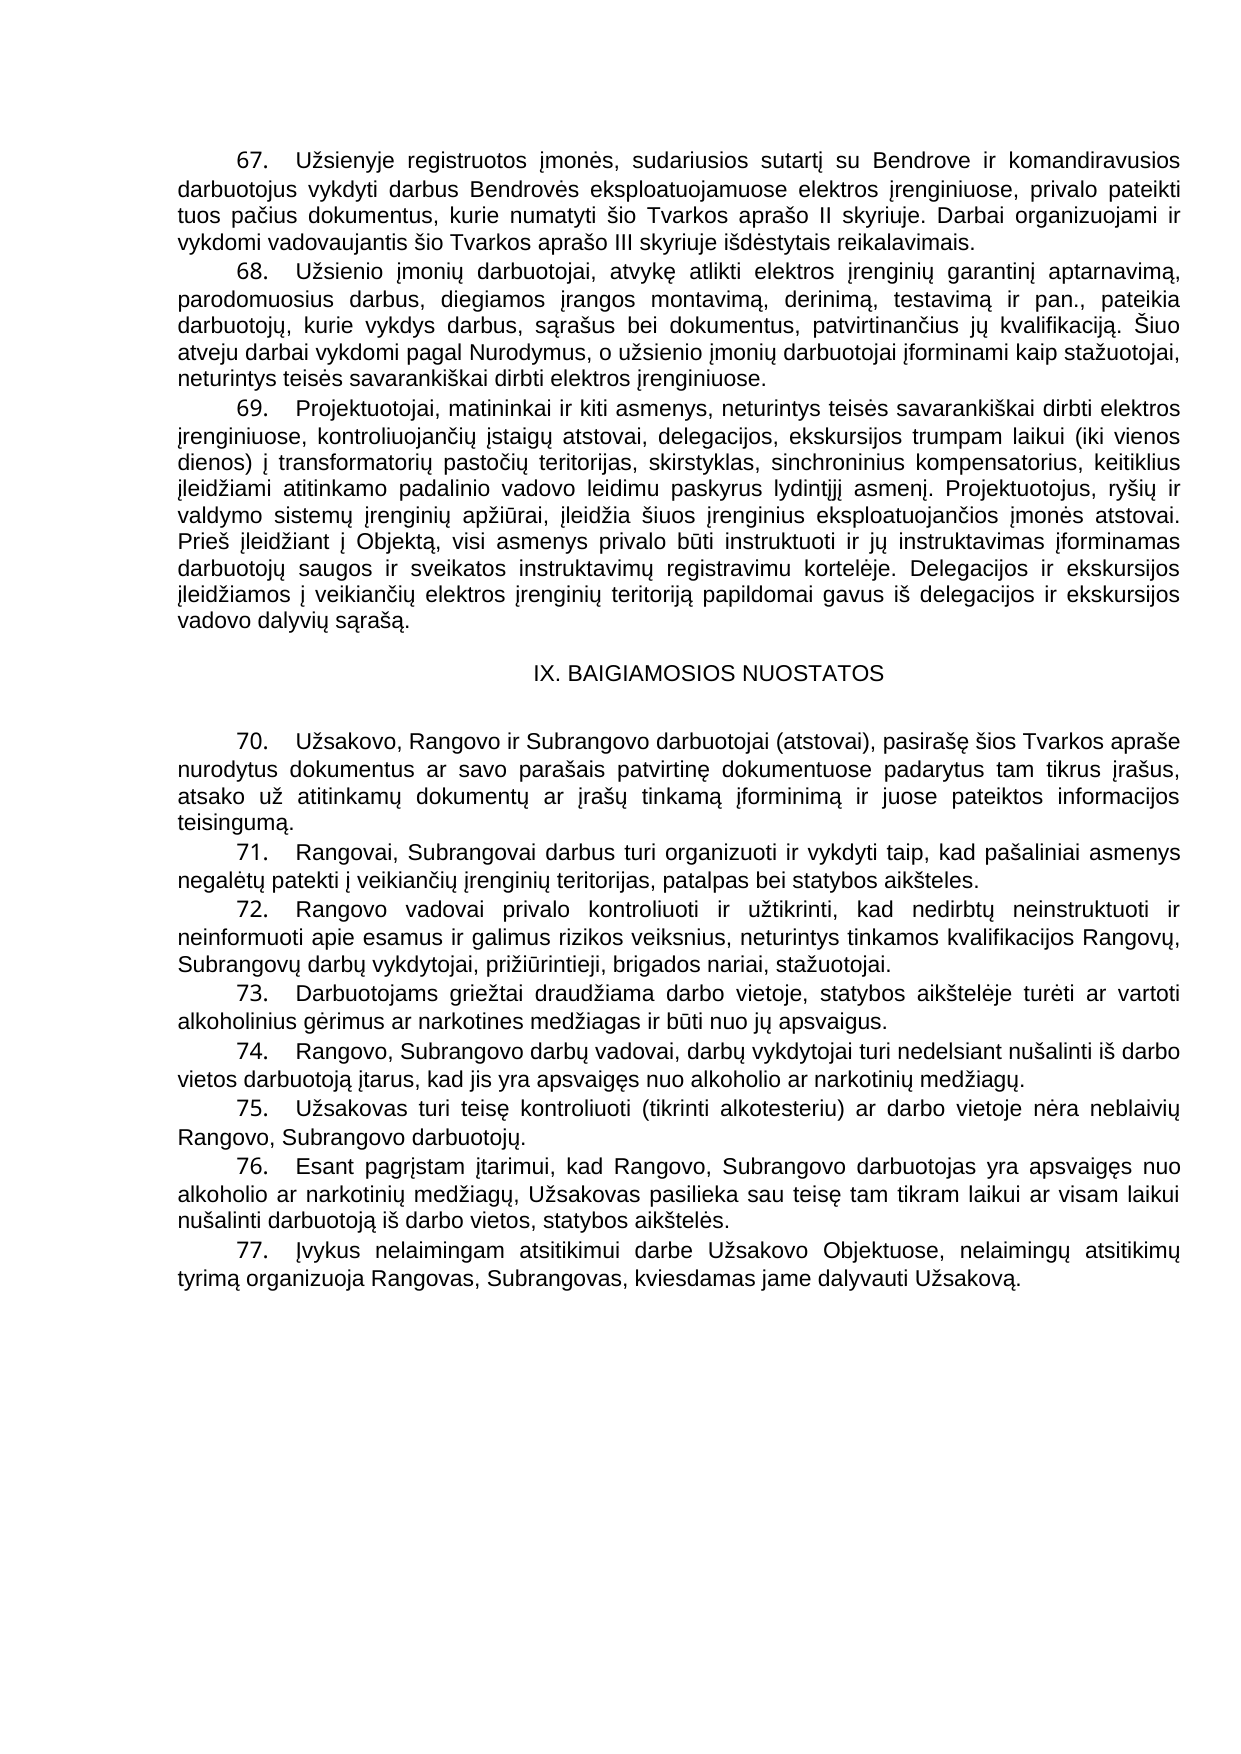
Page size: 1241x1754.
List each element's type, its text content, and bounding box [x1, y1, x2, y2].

list Užsienyje registruotos įmonės, sudariusios sutartį su Bendrove ir komandiravusios darbuotojus vykdyti darbus Bendrovės eksploatuojamuose elektros įrenginiuose, privalo pateikti tuos pačius dokumentus, kurie numatyti šio Tvarkos aprašo II skyriuje. Darbai organizuojami ir vykdomi vadovaujantis šio Tvarkos aprašo III skyriuje išdėstytais reikalavimais. [177, 144, 1181, 255]
list Užsienio įmonių darbuotojai, atvykę atlikti elektros įrenginių garantinį aptarnavimą, parodomuosius darbus, diegiamos įrangos montavimą, derinimą, testavimą ir pan., pateikia darbuotojų, kurie vykdys darbus, sąrašus bei dokumentus, patvirtinančius jų kvalifikaciją. Šiuo atveju darbai vykdomi pagal Nurodymus, o užsienio įmonių darbuotojai įforminami kaip stažuotojai, neturintys teisės savarankiškai dirbti elektros įrenginiuose. [177, 255, 1181, 391]
list Darbuotojams griežtai draudžiama darbo vietoje, statybos aikštelėje turėti ar vartoti alkoholinius gėrimus ar narkotines medžiagas ir būti nuo jų apsvaigus. [177, 977, 1181, 1034]
list Užsakovas turi teisę kontroliuoti (tikrinti alkotesteriu) ar darbo vietoje nėra neblaivių Rangovo, Subrangovo darbuotojų. [177, 1092, 1181, 1150]
list Užsakovo, Rangovo ir Subrangovo darbuotojai (atstovai), pasirašę šios Tvarkos apraše nurodytus dokumentus ar savo parašais patvirtinę dokumentuose padarytus tam tikrus įrašus, atsako už atitinkamų dokumentų ar įrašų tinkamą įforminimą ir juose pateiktos informacijos teisingumą. [177, 725, 1181, 835]
text IX. Baigiamosios nuostatos [177, 660, 1181, 686]
list Rangovai, Subrangovai darbus turi organizuoti ir vykdyti taip, kad pašaliniai asmenys negalėtų patekti į veikiančių įrenginių teritorijas, patalpas bei statybos aikšteles. [177, 835, 1181, 893]
list Esant pagrįstam įtarimui, kad Rangovo, Subrangovo darbuotojas yra apsvaigęs nuo alkoholio ar narkotinių medžiagų, Užsakovas pasilieka sau teisę tam tikram laikui ar visam laikui nušalinti darbuotoją iš darbo vietos, statybos aikštelės. [177, 1150, 1181, 1234]
list Rangovo, Subrangovo darbų vadovai, darbų vykdytojai turi nedelsiant nušalinti iš darbo vietos darbuotoją įtarus, kad jis yra apsvaigęs nuo alkoholio ar narkotinių medžiagų. [177, 1034, 1181, 1092]
list Projektuotojai, matininkai ir kiti asmenys, neturintys teisės savarankiškai dirbti elektros įrenginiuose, kontroliuojančių įstaigų atstovai, delegacijos, ekskursijos trumpam laikui (iki vienos dienos) į transformatorių pastočių teritorijas, skirstyklas, sinchroninius kompensatorius, keitiklius įleidžiami atitinkamo padalinio vadovo leidimu paskyrus lydintįjį asmenį. Projektuotojus, ryšių ir valdymo sistemų įrenginių apžiūrai, įleidžia šiuos įrenginius eksploatuojančios įmonės atstovai. Prieš įleidžiant į Objektą, visi asmenys privalo būti instruktuoti ir jų instruktavimas įforminamas darbuotojų saugos ir sveikatos instruktavimų registravimu kortelėje. Delegacijos ir ekskursijos įleidžiamos į veikiančių elektros įrenginių teritoriją papildomai gavus iš delegacijos ir ekskursijos vadovo dalyvių sąrašą. [177, 391, 1181, 633]
list Įvykus nelaimingam atsitikimui darbe Užsakovo Objektuose, nelaimingų atsitikimų tyrimą organizuoja Rangovas, Subrangovas, kviesdamas jame dalyvauti Užsakovą. [177, 1234, 1181, 1291]
list Rangovo vadovai privalo kontroliuoti ir užtikrinti, kad nedirbtų neinstruktuoti ir neinformuoti apie esamus ir galimus rizikos veiksnius, neturintys tinkamos kvalifikacijos Rangovų, Subrangovų darbų vykdytojai, prižiūrintieji, brigados nariai, stažuotojai. [177, 893, 1181, 977]
